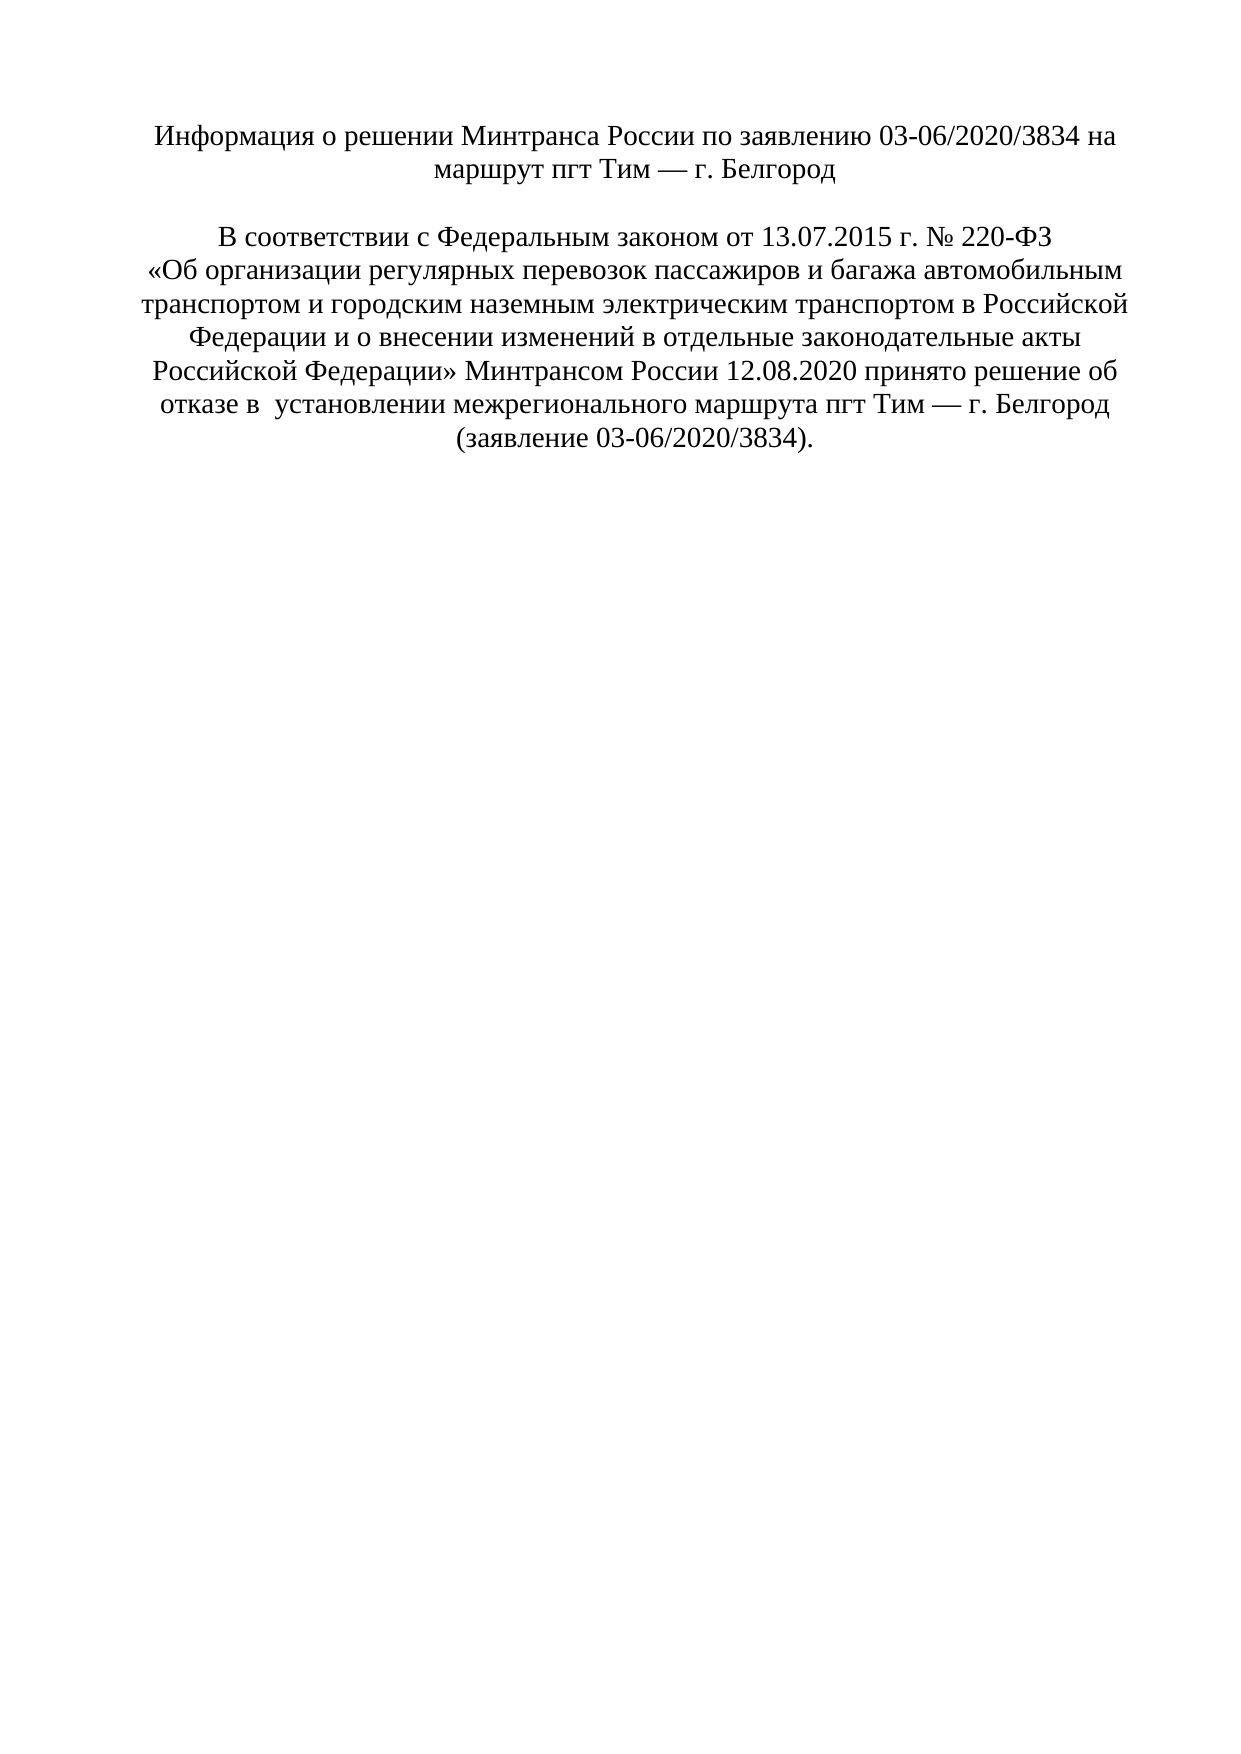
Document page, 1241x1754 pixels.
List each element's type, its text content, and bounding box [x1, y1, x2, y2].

text Информация о решении Минтранса России по заявлению 03-06/2020/3834 на маршрут пгт Тим — г. Белгород [118, 118, 1152, 185]
text В соответствии с Федеральным законом от 13.07.2015 г. № 220-ФЗ «Об организации регулярных перевозок пассажиров и багажа автомобильным транспортом и городским наземным электрическим транспортом в Российской Федерации и о внесении изменений в отдельные законодательные акты Российской Федерации» Минтрансом России 12.08.2020 принято решение об отказе в установлении межрегионального маршрута пгт Тим — г. Белгород (заявление 03-06/2020/3834). [118, 219, 1152, 453]
